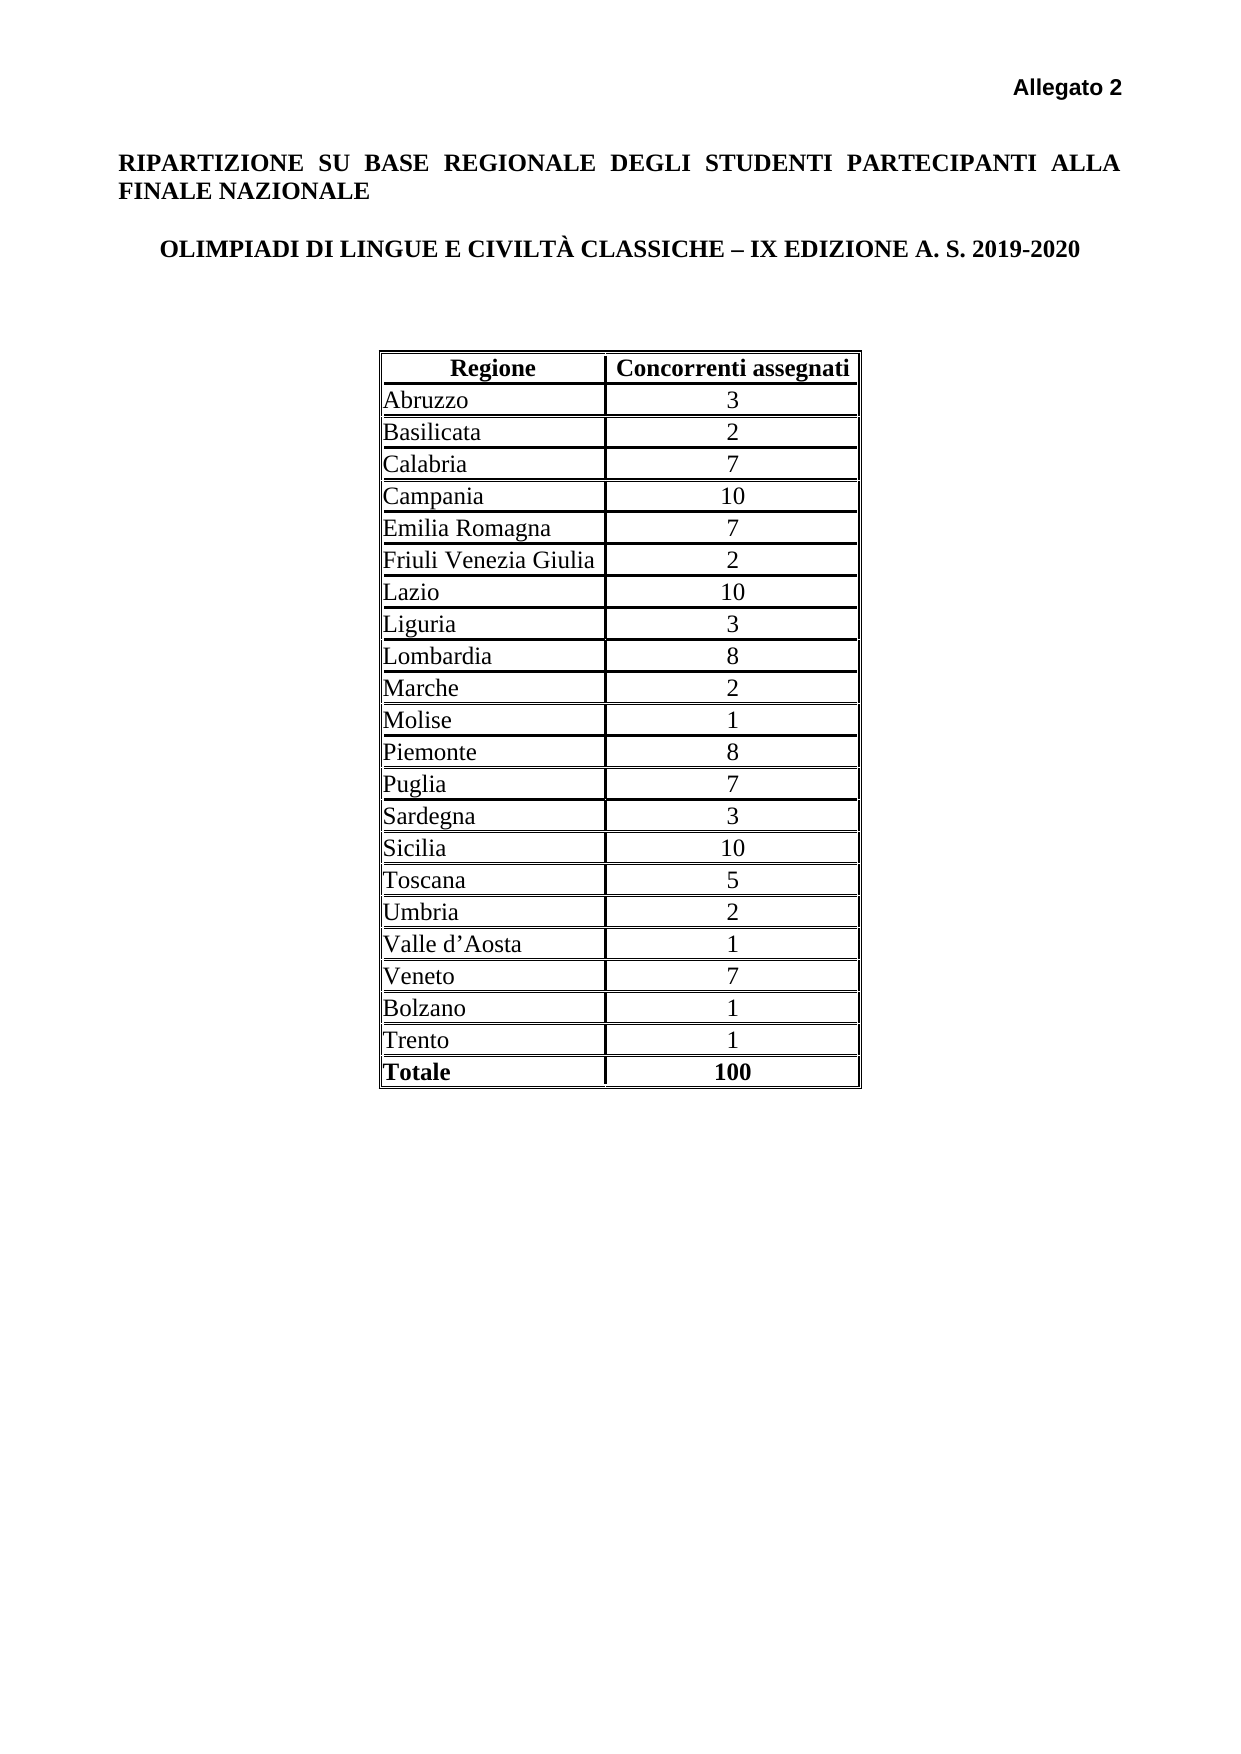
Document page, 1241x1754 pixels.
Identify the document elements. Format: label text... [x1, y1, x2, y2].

text RIPARTIZIONE SU BASE REGIONALE DEGLI STUDENTI PARTECIPANTI ALLA FINALE NAZIONALE [118, 148, 1122, 205]
table_cell Veneto [380, 958, 605, 990]
table_cell Toscana [380, 862, 605, 894]
table_cell Sardegna [380, 798, 604, 830]
table_cell 3 [607, 606, 858, 638]
table_cell 5 [605, 862, 860, 894]
table_cell Calabria [382, 446, 604, 478]
table_cell 10 [605, 830, 860, 862]
table_cell 7 [607, 446, 858, 478]
table_cell Bolzano [380, 990, 605, 1022]
table_cell Lazio [382, 574, 604, 606]
table_header Regione [382, 354, 605, 382]
table_cell 2 [605, 894, 860, 926]
table_cell 2 [607, 670, 858, 702]
table_cell 1 [605, 1022, 860, 1054]
table_cell Valle d’Aosta [380, 926, 605, 958]
table_cell 8 [607, 734, 858, 766]
table_cell 2 [607, 414, 859, 446]
table_cell Lombardia [380, 638, 604, 670]
table_cell Trento [380, 1022, 605, 1054]
text OLIMPIADI DI LINGUE E CIVILTÀ CLASSICHE – IX EDIZIONE A. S. 2019-2020 [118, 234, 1122, 263]
table_cell Piemonte [382, 734, 604, 766]
table_cell Marche [382, 670, 604, 702]
table_cell 3 [607, 382, 858, 414]
table_cell Basilicata [382, 414, 604, 446]
table_cell 2 [607, 542, 858, 574]
table_cell 1 [605, 990, 860, 1022]
table_cell Abruzzo [382, 382, 604, 414]
table_cell 10 [607, 478, 859, 510]
table_cell Sicilia [380, 830, 605, 862]
table_cell 7 [605, 958, 860, 990]
table_cell Molise [380, 702, 605, 734]
table_cell 7 [605, 766, 860, 798]
table_cell 10 [607, 574, 858, 606]
table_cell Emilia Romagna [382, 510, 604, 542]
table_cell Totale [380, 1054, 605, 1086]
table_cell 8 [607, 638, 860, 670]
table_cell 1 [605, 702, 860, 734]
table_cell Campania [382, 478, 604, 510]
table_cell 7 [607, 510, 858, 542]
table_cell 100 [605, 1054, 860, 1086]
table_cell Liguria [382, 606, 604, 638]
table_cell 1 [605, 926, 860, 958]
table_cell Umbria [380, 894, 605, 926]
table_cell Friuli Venezia Giulia [382, 542, 604, 574]
table_header Concorrenti assegnati [605, 354, 858, 382]
table_cell Puglia [380, 766, 605, 798]
table_cell 3 [607, 798, 860, 830]
